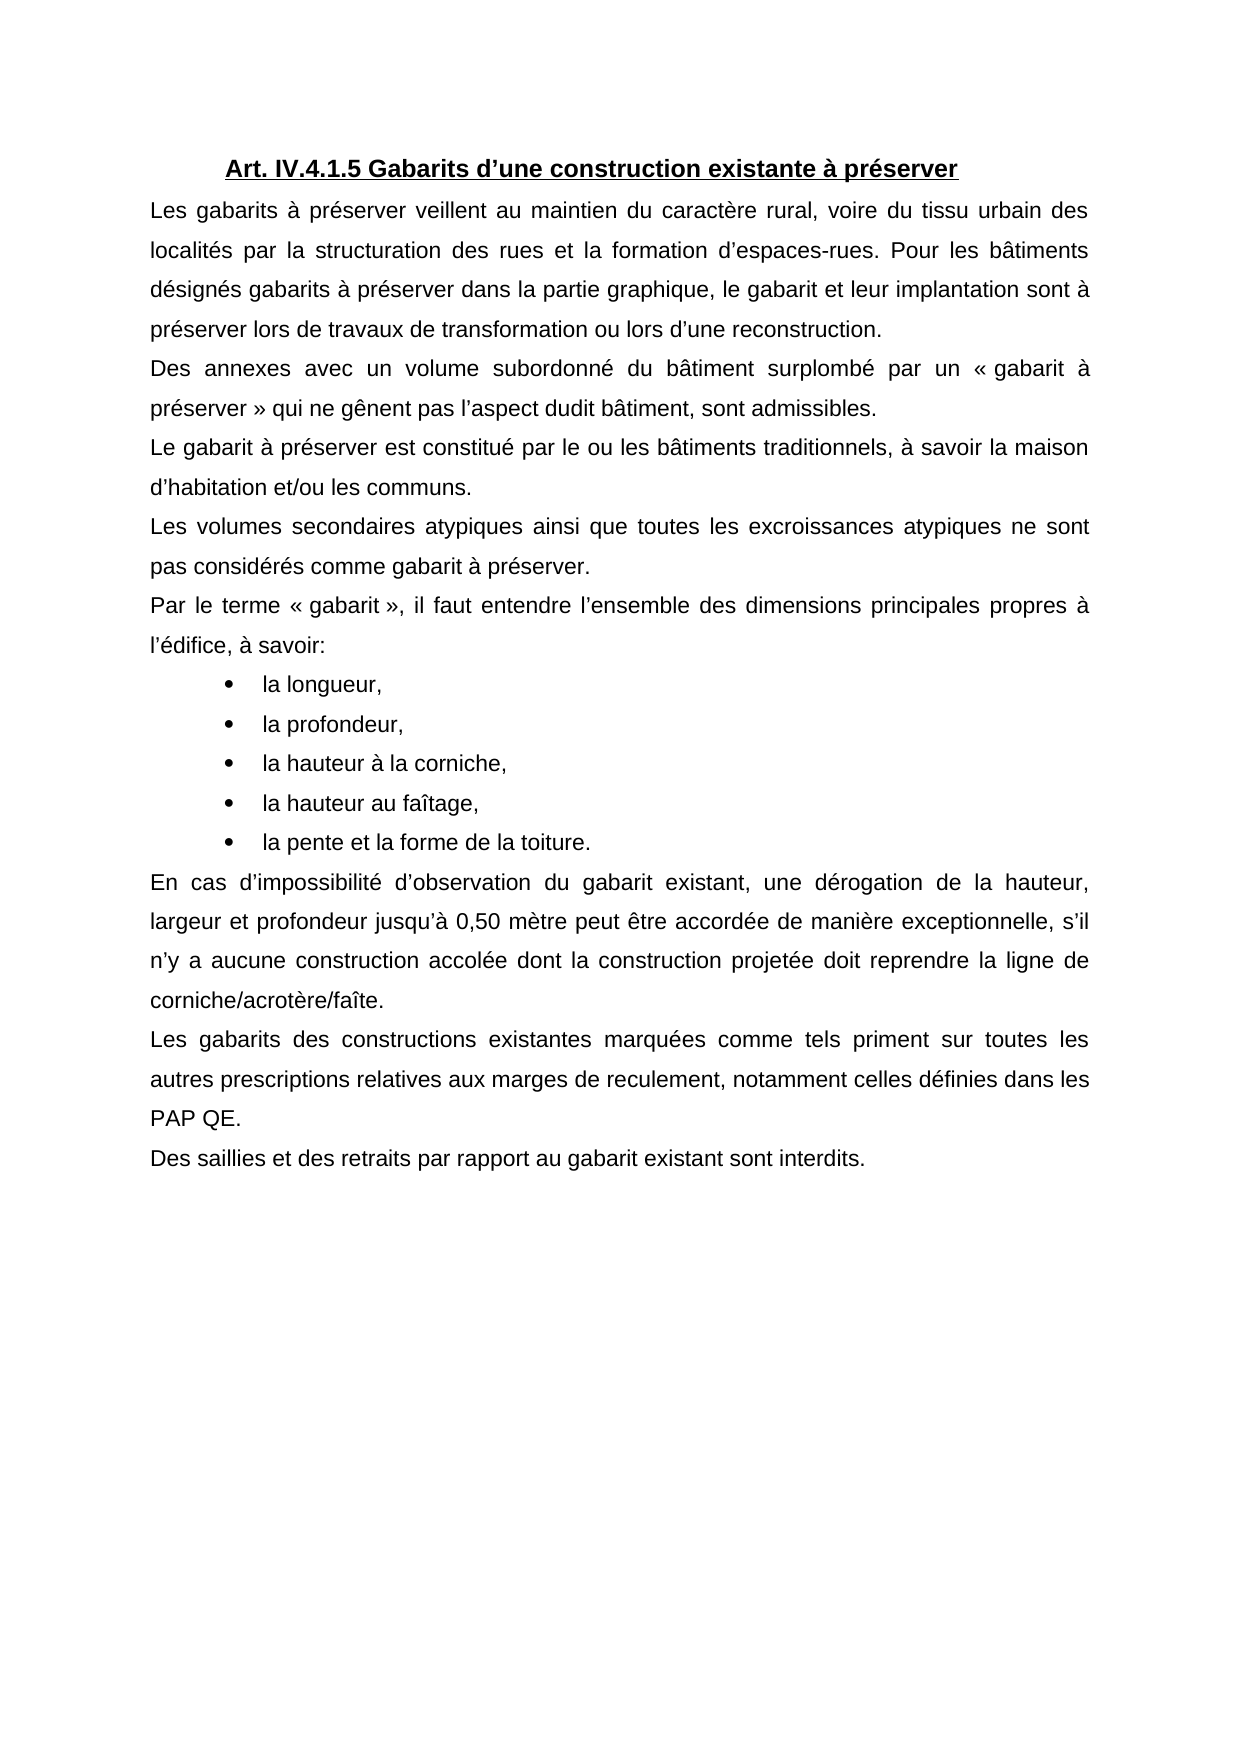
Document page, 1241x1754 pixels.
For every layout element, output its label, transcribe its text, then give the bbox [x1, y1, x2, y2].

list la longueur, [225, 671, 1090, 697]
text Les volumes secondaires atypiques ainsi que toutes les excroissances atypiques ne sont pas considérés comme gabarit à préserver. [150, 513, 1090, 579]
text Des saillies et des retraits par rapport au gabarit existant sont interdits. [150, 1145, 1090, 1171]
text Les gabarits des constructions existantes marquées comme tels priment sur toutes les autres prescriptions relatives aux marges de reculement, notamment celles définies dans les PAP QE. [150, 1026, 1090, 1132]
list la hauteur au faîtage, [225, 789, 1090, 816]
subtitle Art. IV.4.1.5 Gabarits d’une construction existante à préserver [225, 154, 1090, 183]
list la hauteur à la corniche, [225, 750, 1090, 776]
text Des annexes avec un volume subordonné du bâtiment surplombé par un « gabarit à préserver » qui ne gênent pas l’aspect dudit bâtiment, sont admissibles. [150, 355, 1090, 421]
text Par le terme « gabarit », il faut entendre l’ensemble des dimensions principales propres à l’édifice, à savoir: [150, 592, 1090, 658]
text Le gabarit à préserver est constitué par le ou les bâtiments traditionnels, à savoir la maison d’habitation et/ou les communs. [150, 434, 1090, 500]
list la pente et la forme de la toiture. [225, 829, 1090, 855]
text En cas d’impossibilité d’observation du gabarit existant, une dérogation de la hauteur, largeur et profondeur jusqu’à 0,50 mètre peut être accordée de manière exceptionnelle, s’il n’y a aucune construction accolée dont la construction projetée doit reprendre la ligne de corniche/acrotère/faîte. [150, 868, 1090, 1013]
text Les gabarits à préserver veillent au maintien du caractère rural, voire du tissu urbain des localités par la structuration des rues et la formation d’espaces-rues. Pour les bâtiments désignés gabarits à préserver dans la partie graphique, le gabarit et leur implantation sont à préserver lors de travaux de transformation ou lors d’une reconstruction. [150, 197, 1090, 342]
list la profondeur, [225, 711, 1090, 737]
